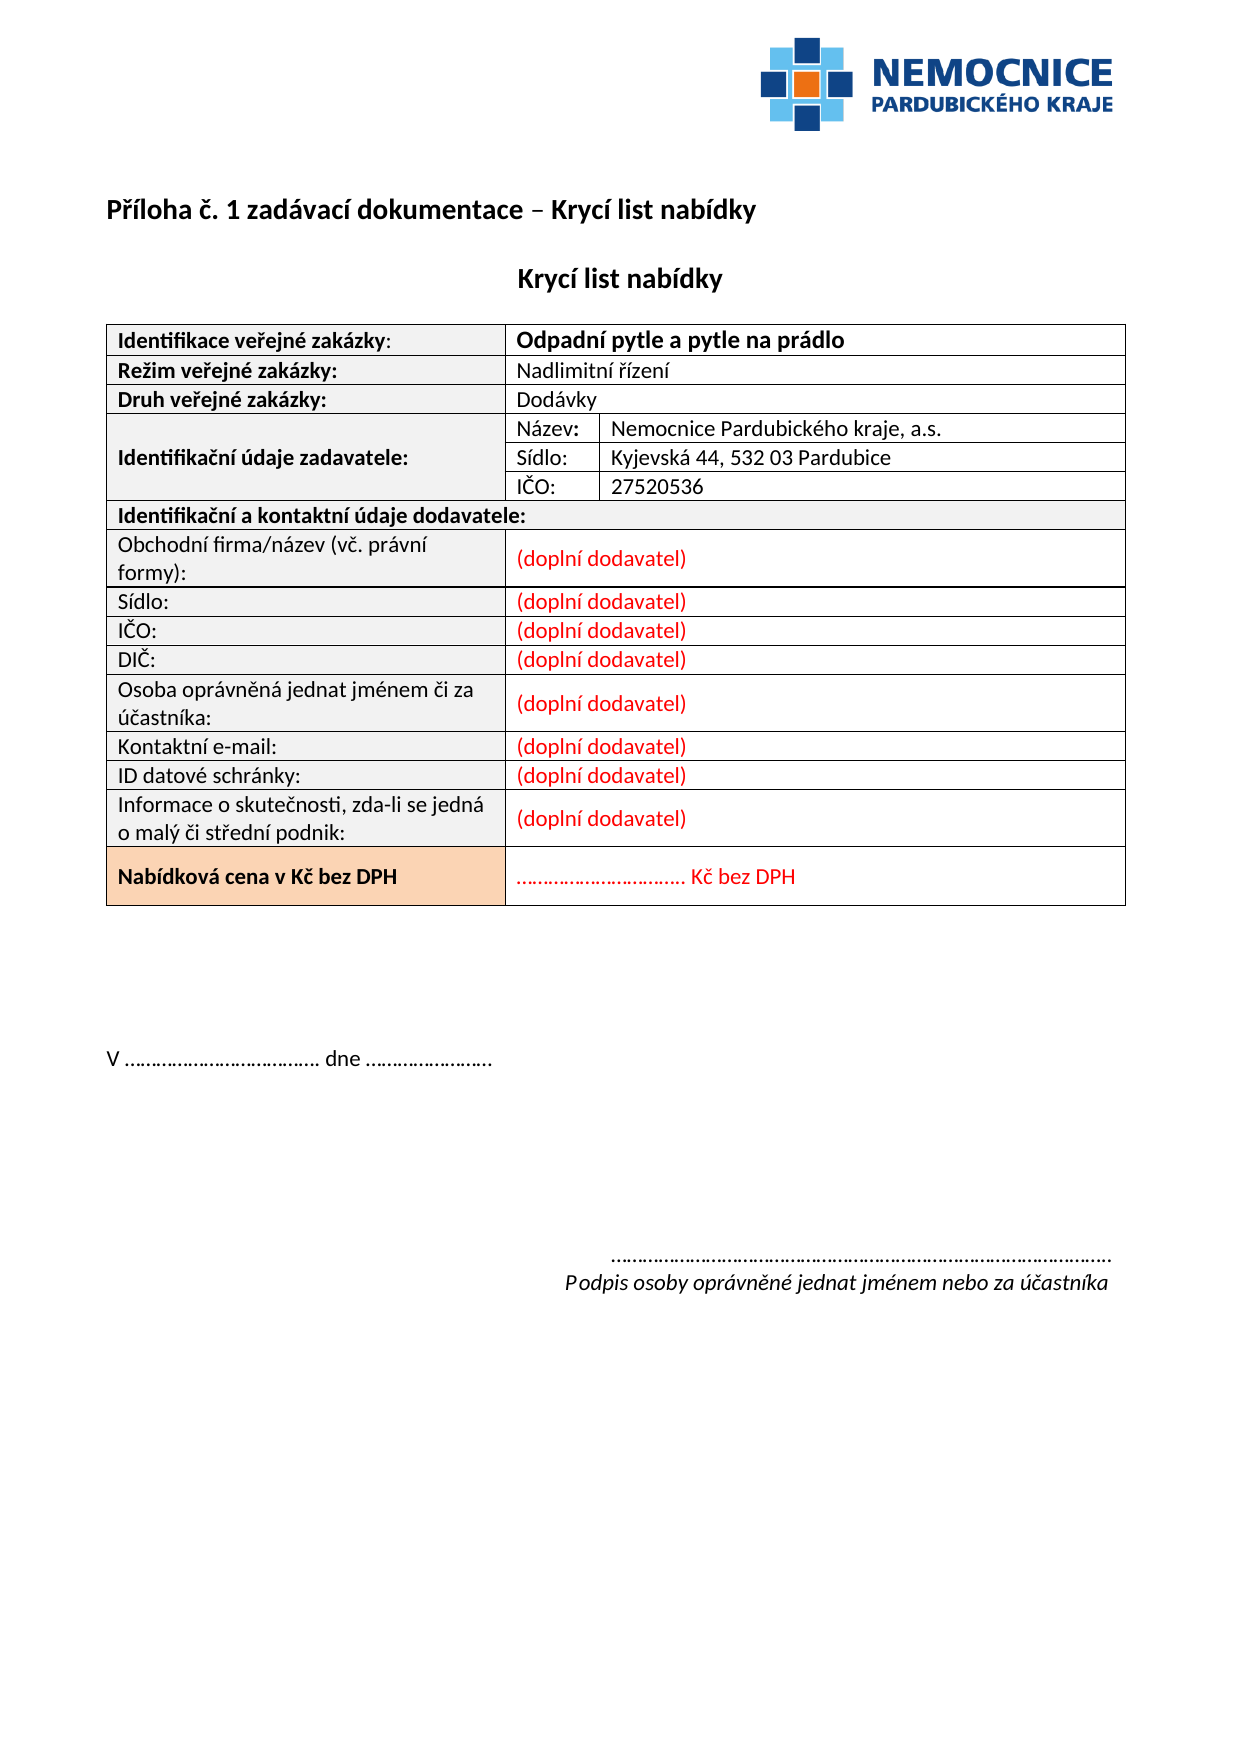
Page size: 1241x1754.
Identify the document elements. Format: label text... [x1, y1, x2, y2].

table_cell Dodávky [506, 385, 1125, 413]
table_cell (doplní dodavatel) [506, 646, 1125, 674]
table_cell (doplní dodavatel) [506, 732, 1125, 760]
table_cell IČO: [506, 472, 599, 500]
table_cell (doplní dodavatel) [506, 761, 1125, 789]
table_cell Osoba oprávněná jednat jménem či za účastníka: [107, 675, 505, 731]
table_cell (doplní dodavatel) [506, 675, 1125, 731]
table_cell Obchodní firma/název (vč. právní formy): [107, 530, 505, 586]
table_cell ………………………….. Kč bez DPH [506, 847, 1125, 905]
text ………………………………………………………………………………….. [106, 1240, 1134, 1268]
text V ………………………………. dne …………………… [106, 1044, 1134, 1072]
table_cell Identifikační a kontaktní údaje dodavatele: [107, 501, 1125, 529]
table_cell (doplní dodavatel) [506, 790, 1125, 846]
table_cell Druh veřejné zakázky: [107, 385, 505, 413]
table_cell Nadlimitní řízení [506, 356, 1125, 384]
table_cell Sídlo: [107, 588, 505, 616]
table_cell 27520536 [600, 472, 1125, 500]
picture [759, 37, 1113, 132]
table_cell Nemocnice Pardubického kraje, a.s. [600, 414, 1125, 442]
table_cell Identifikační údaje zadavatele: [107, 414, 505, 500]
table_cell ID datové schránky: [107, 761, 505, 789]
table_cell IČO: [107, 617, 505, 644]
table_cell (doplní dodavatel) [506, 588, 1125, 616]
table_cell DIČ: [107, 646, 505, 674]
table_header Identifikace veřejné zakázky: [107, 325, 505, 355]
table_header Odpadní pytle a pytle na prádlo [506, 325, 1125, 355]
text Podpis osoby oprávněné jednat jménem nebo za účastníka [106, 1268, 1134, 1296]
table_cell Sídlo: [506, 443, 599, 471]
table_cell Název: [506, 414, 599, 442]
text Krycí list nabídky [106, 260, 1134, 295]
table_cell Informace o skutečnosti, zda-li se jedná o malý či střední podnik: [107, 790, 505, 846]
table_cell Kyjevská 44, 532 03 Pardubice [600, 443, 1125, 471]
table_cell Režim veřejné zakázky: [107, 356, 505, 384]
table_cell (doplní dodavatel) [506, 617, 1125, 644]
table_cell Nabídková cena v Kč bez DPH [107, 847, 505, 905]
table_cell (doplní dodavatel) [506, 530, 1125, 586]
text Příloha č. 1 zadávací dokumentace – Krycí list nabídky [106, 191, 1134, 227]
table_cell Kontaktní e-mail: [107, 732, 505, 760]
